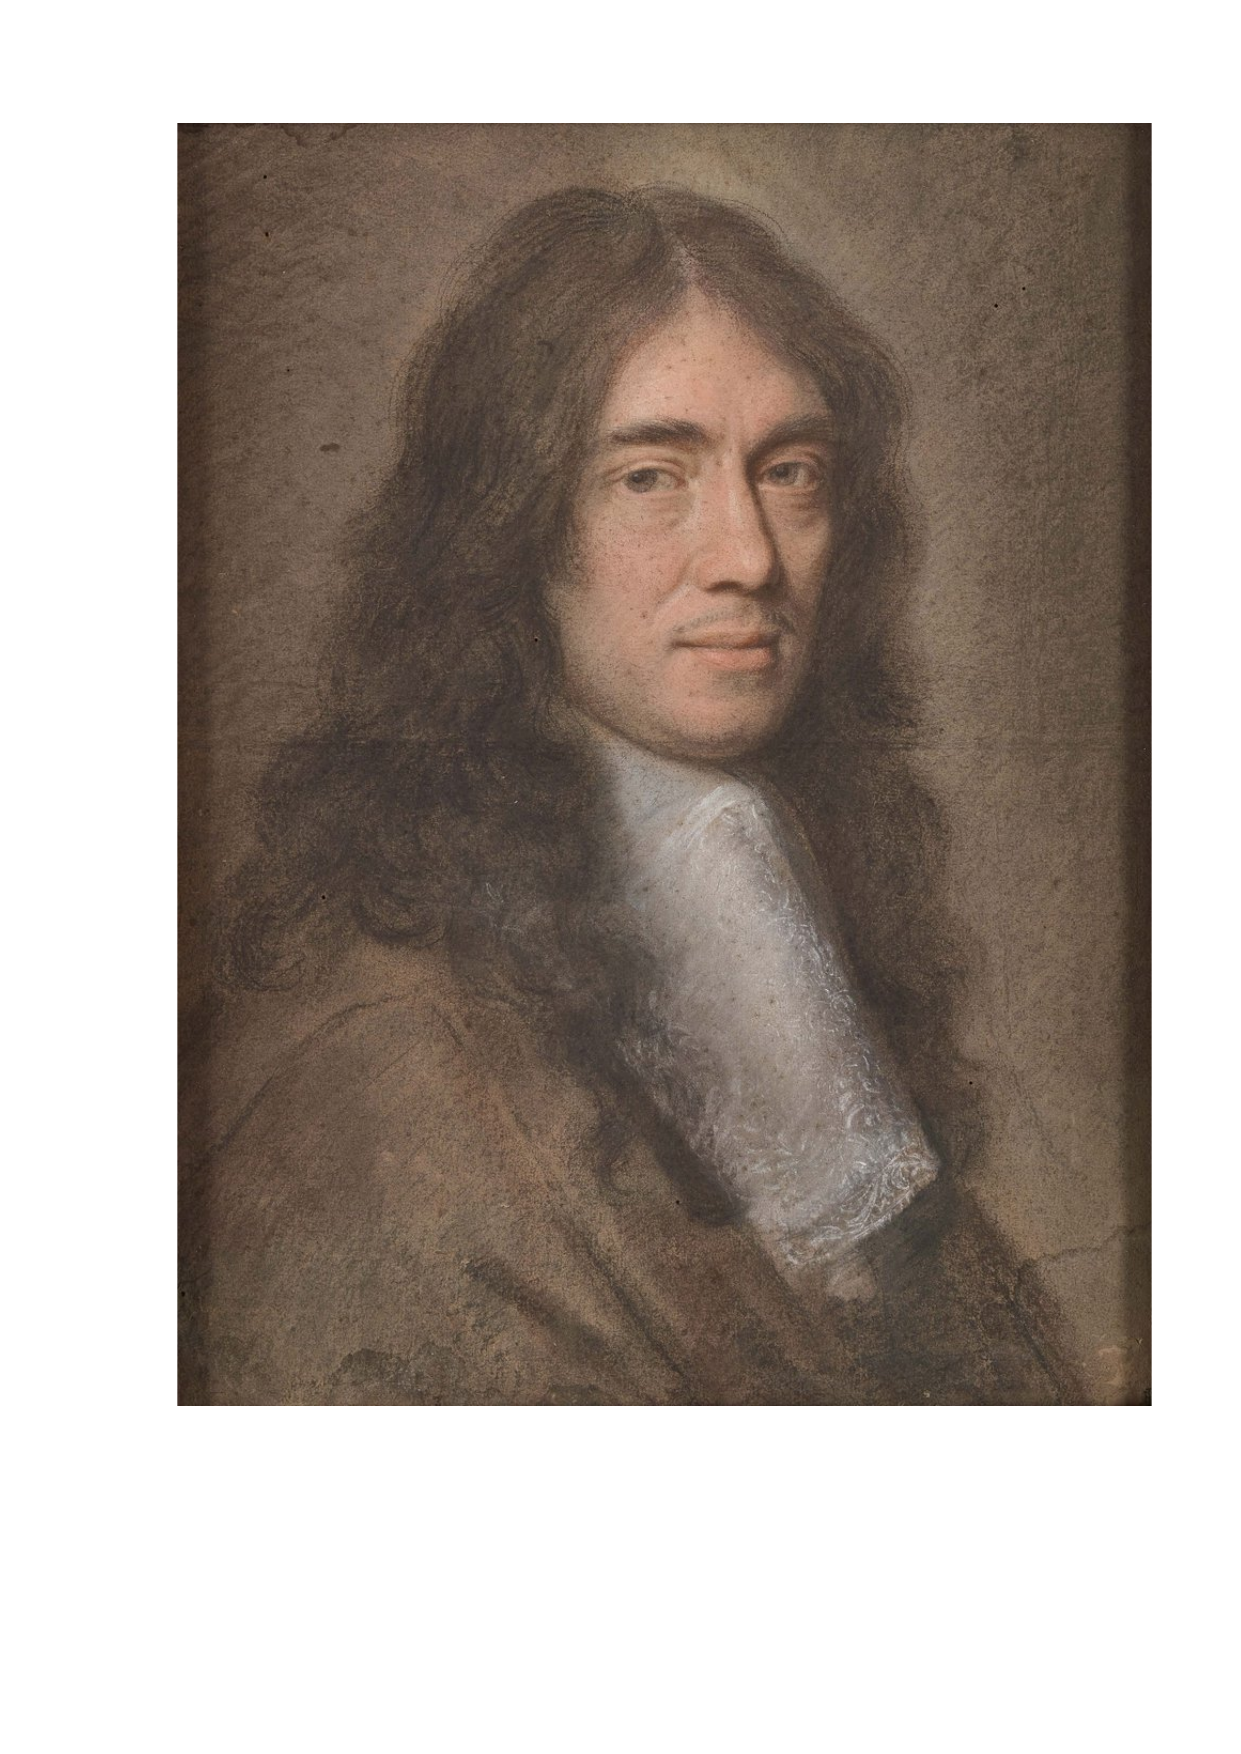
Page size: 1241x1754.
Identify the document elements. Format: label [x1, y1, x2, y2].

picture [177, 123, 1152, 1406]
